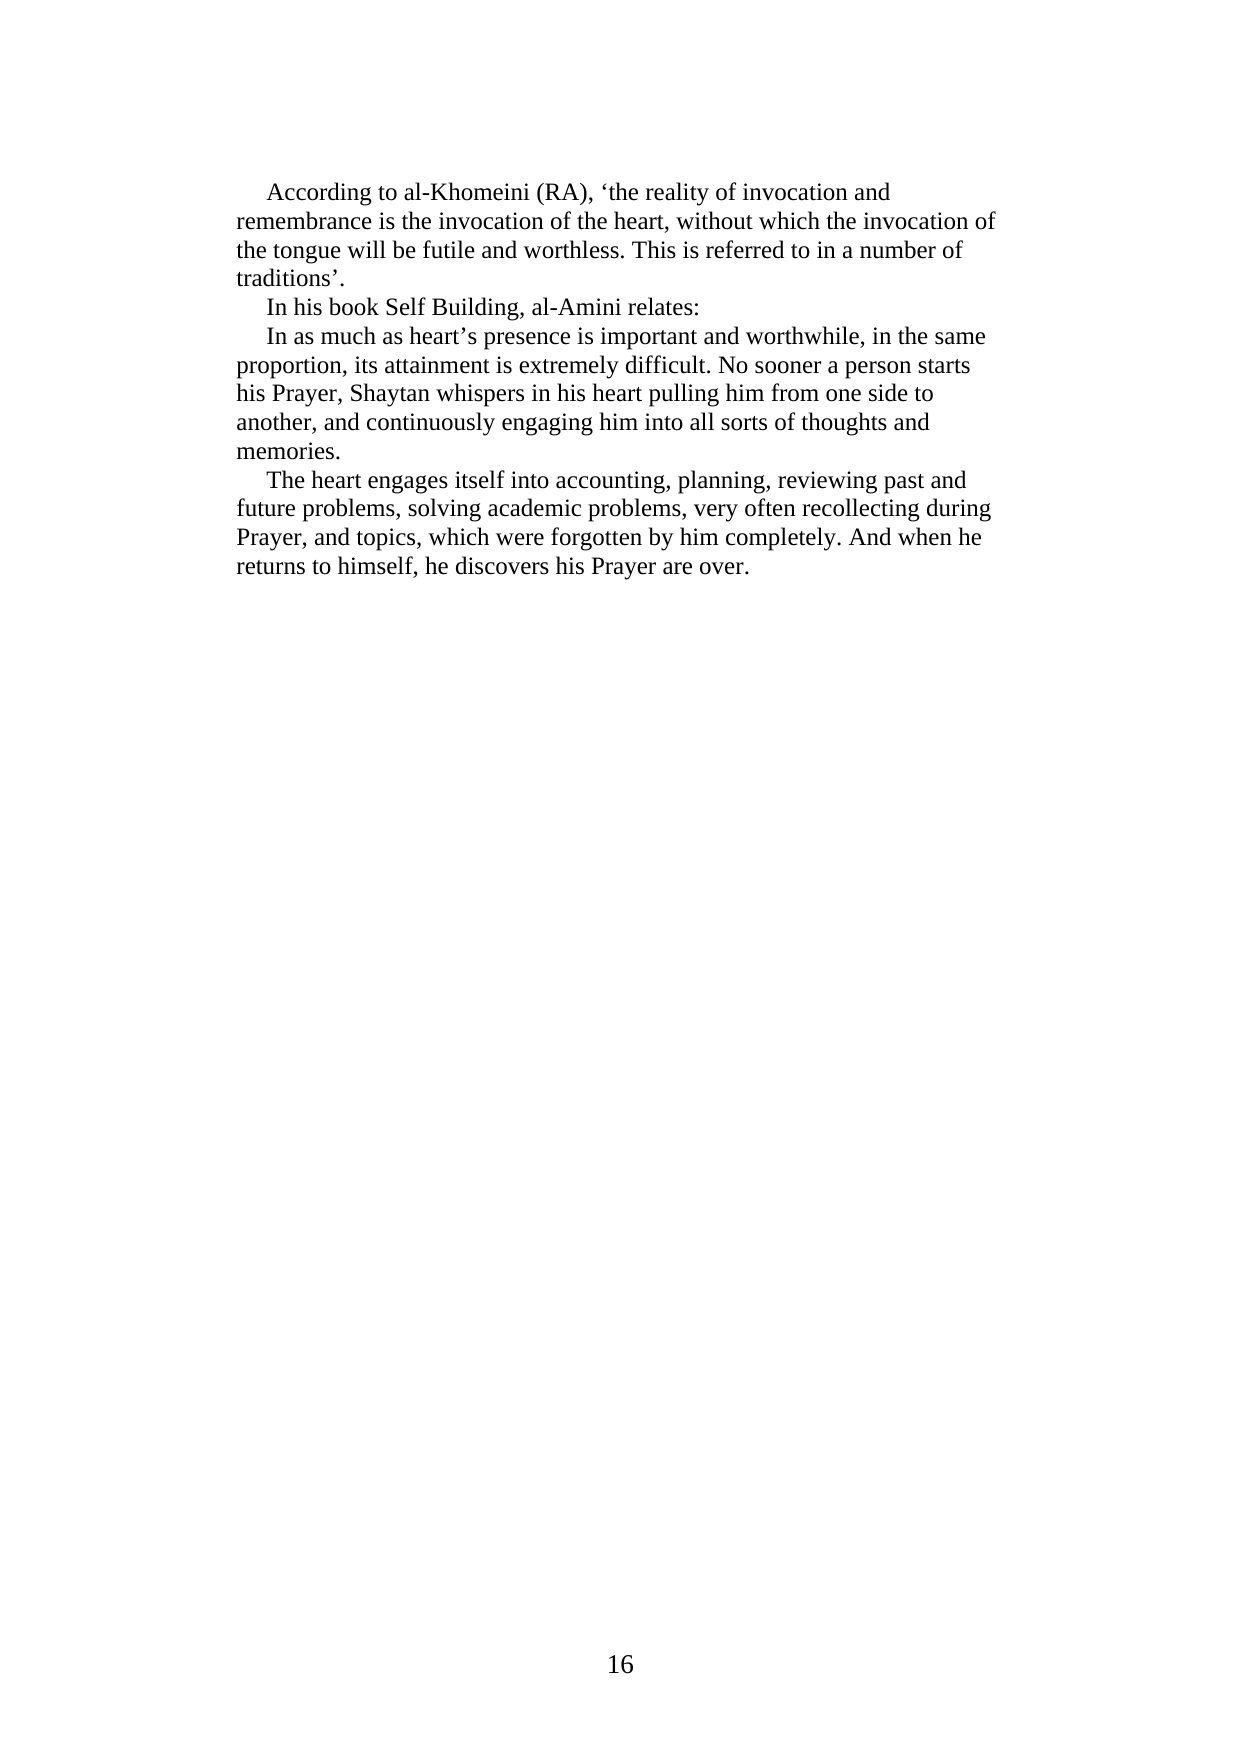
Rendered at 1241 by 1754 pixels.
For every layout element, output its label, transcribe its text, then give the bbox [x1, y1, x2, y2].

text In as much as heart’s presence is important and worthwhile, in the same proportion, its attainment is extremely difficult. No sooner a person starts his Prayer, Shaytan whispers in his heart pulling him from one side to another, and continuously engaging him into all sorts of thoughts and memories. [236, 321, 1004, 465]
text The heart engages itself into accounting, planning, reviewing past and future problems, solving academic problems, very often recollecting during Prayer, and topics, which were forgotten by him completely. And when he returns to himself, he discovers his Prayer are over. [236, 465, 1004, 580]
text In his book Self Building, al-Amini relates: [236, 292, 1004, 321]
text According to al-Khomeini (RA), ‘the reality of invocation and remembrance is the invocation of the heart, without which the invocation of the tongue will be futile and worthless. This is referred to in a number of traditions’. [236, 177, 1004, 292]
